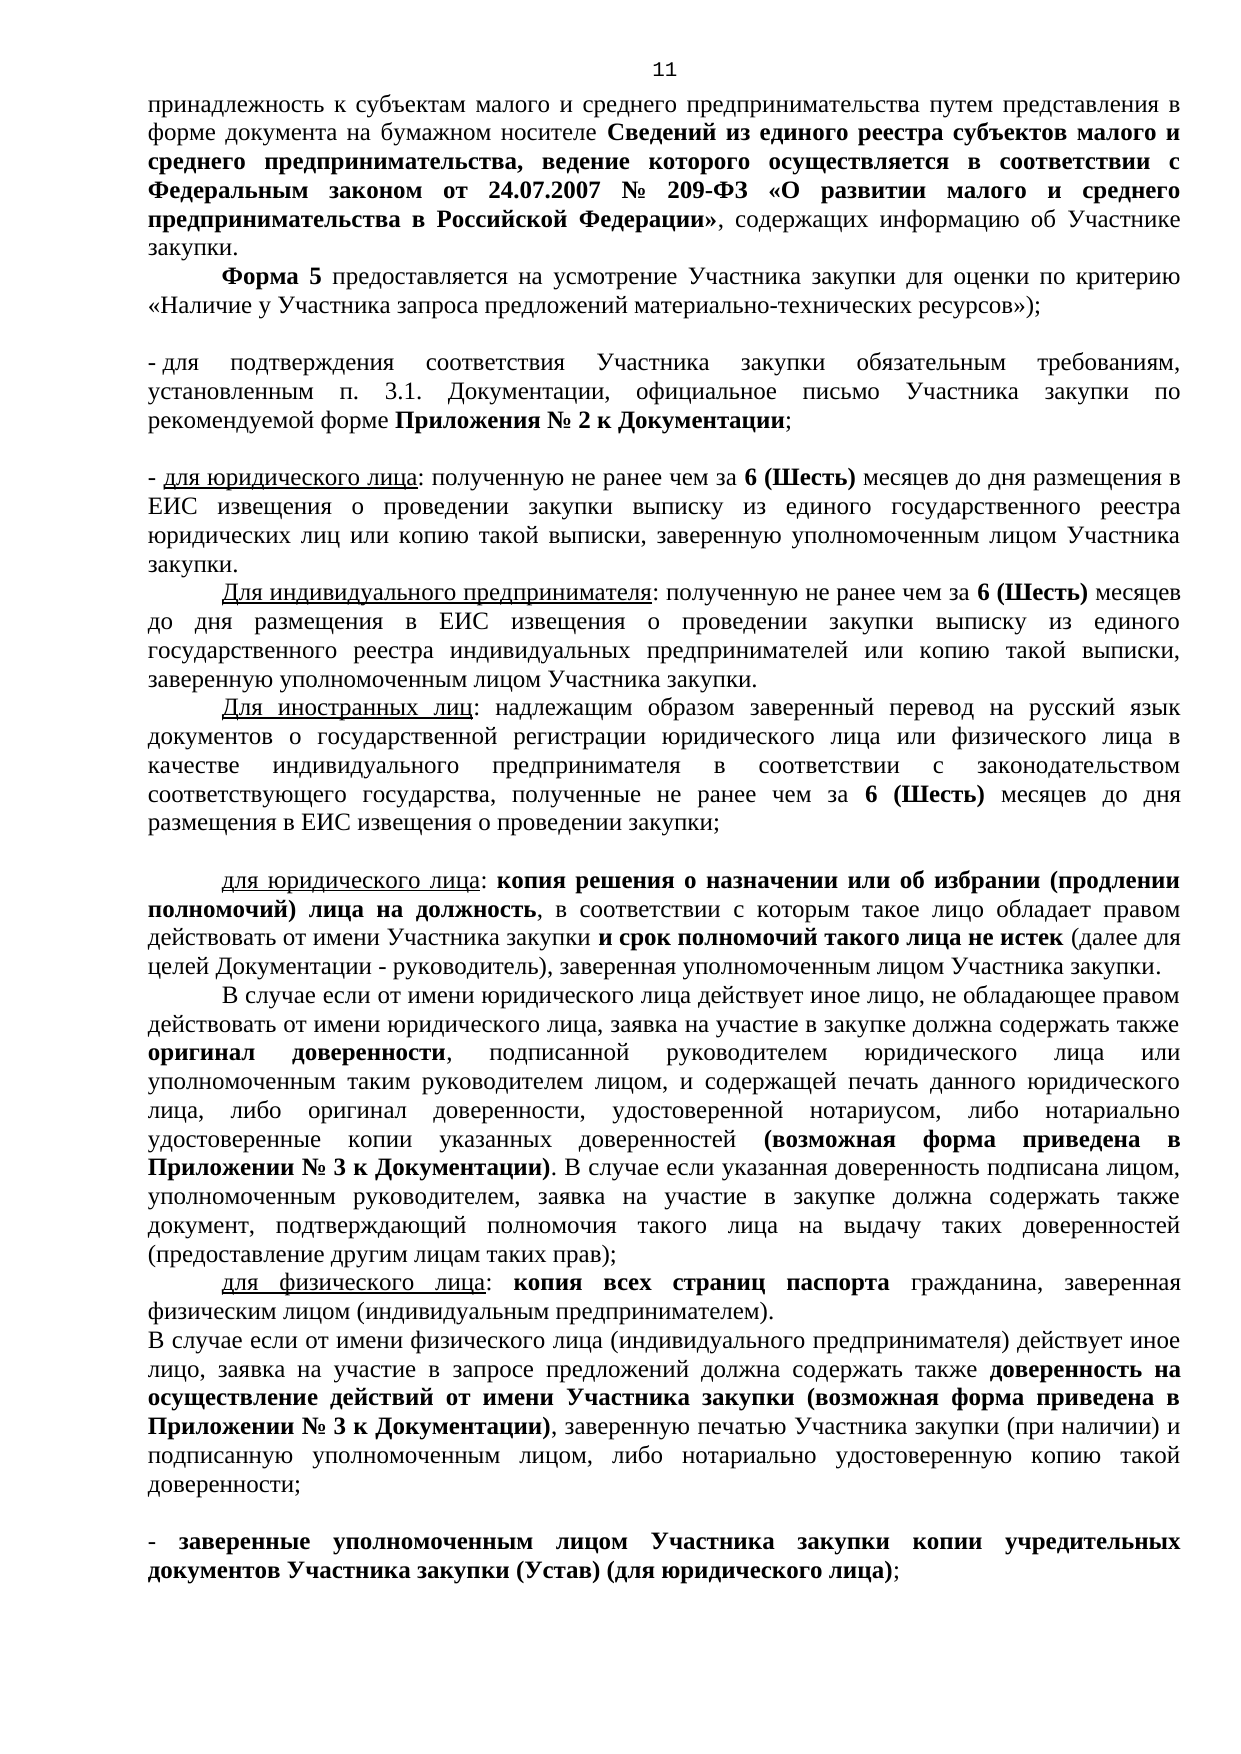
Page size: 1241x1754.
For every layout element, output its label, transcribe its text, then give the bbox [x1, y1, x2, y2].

text - для юридического лица: полученную не ранее чем за 6 (Шесть) месяцев до дня размещения в ЕИС извещения о проведении закупки выписку из единого государственного реестра юридических лиц или копию такой выписки, заверенную уполномоченным лицом Участника закупки. [148, 462, 1181, 577]
text - для подтверждения соответствия Участника закупки обязательным требованиям, установленным п. 3.1. Документации, официальное письмо Участника закупки по рекомендуемой форме Приложения № 2 к Документации; [148, 347, 1181, 434]
text - заверенные уполномоченным лицом Участника закупки копии учредительных документов Участника закупки (Устав) (для юридического лица); [148, 1526, 1181, 1584]
text Для индивидуального предпринимателя: полученную не ранее чем за 6 (Шесть) месяцев до дня размещения в ЕИС извещения о проведении закупки выписку из единого государственного реестра индивидуальных предпринимателей или копию такой выписки, заверенную уполномоченным лицом Участника закупки. [148, 577, 1181, 692]
text для юридического лица: копия решения о назначении или об избрании (продлении полномочий) лица на должность, в соответствии с которым такое лицо обладает правом действовать от имени Участника закупки и срок полномочий такого лица не истек (далее для целей Документации - руководитель), заверенная уполномоченным лицом Участника закупки. [148, 865, 1181, 980]
text Форма 5 предоставляется на усмотрение Участника закупки для оценки по критерию «Наличие у Участника запроса предложений материально-технических ресурсов»); [148, 261, 1181, 319]
text В случае если от имени физического лица (индивидуального предпринимателя) действует иное лицо, заявка на участие в запросе предложений должна содержать также доверенность на осуществление действий от имени Участника закупки (возможная форма приведена в Приложении № 3 к Документации), заверенную печатью Участника закупки (при наличии) и подписанную уполномоченным лицом, либо нотариально удостоверенную копию такой доверенности; [148, 1325, 1181, 1497]
text В случае если от имени юридического лица действует иное лицо, не обладающее правом действовать от имени юридического лица, заявка на участие в закупке должна содержать также оригинал доверенности, подписанной руководителем юридического лица или уполномоченным таким руководителем лицом, и содержащей печать данного юридического лица, либо оригинал доверенности, удостоверенной нотариусом, либо нотариально удостоверенные копии указанных доверенностей (возможная форма приведена в Приложении № 3 к Документации). В случае если указанная доверенность подписана лицом, уполномоченным руководителем, заявка на участие в закупке должна содержать также документ, подтверждающий полномочия такого лица на выдачу таких доверенностей (предоставление другим лицам таких прав); [148, 980, 1181, 1267]
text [148, 89, 1181, 261]
text для физического лица: копия всех страниц паспорта гражданина, заверенная физическим лицом (индивидуальным предпринимателем). [148, 1267, 1181, 1325]
text Для иностранных лиц: надлежащим образом заверенный перевод на русский язык документов о государственной регистрации юридического лица или физического лица в качестве индивидуального предпринимателя в соответствии с законодательством соответствующего государства, полученные не ранее чем за 6 (Шесть) месяцев до дня размещения в ЕИС извещения о проведении закупки; [148, 692, 1181, 836]
